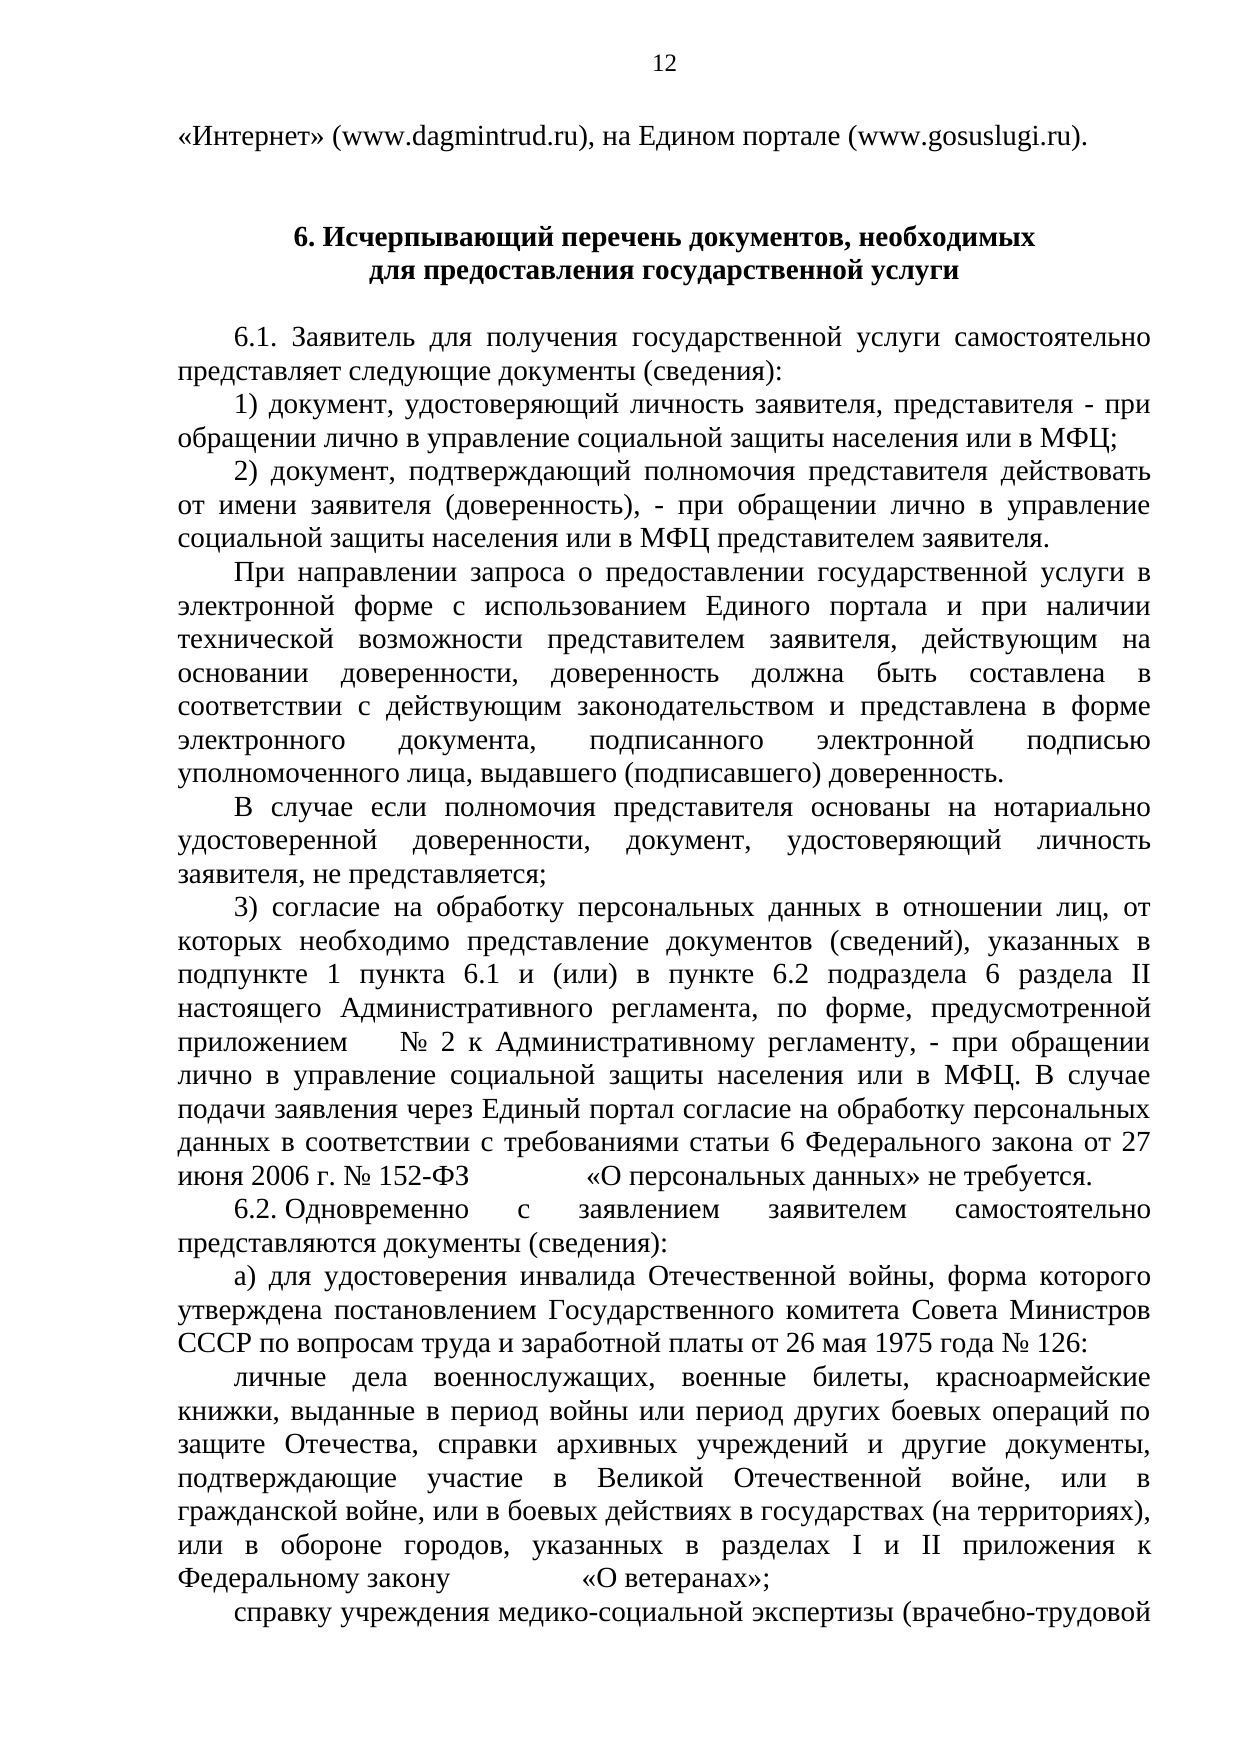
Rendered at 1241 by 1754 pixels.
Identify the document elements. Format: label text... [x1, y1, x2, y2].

text При направлении запроса о предоставлении государственной услуги в электронной форме с использованием Единого портала и при наличии технической возможности представителем заявителя, действующим на основании доверенности, доверенность должна быть составлена в соответствии с действующим законодательством и представлена в форме электронного документа, подписанного электронной подписью уполномоченного лица, выдавшего (подписавшего) доверенность. [177, 554, 1152, 789]
text В случае если полномочия представителя основаны на нотариально удостоверенной доверенности, документ, удостоверяющий личность заявителя, не представляется; [177, 789, 1152, 889]
text 3) согласие на обработку персональных данных в отношении лиц, от которых необходимо представление документов (сведений), указанных в подпункте 1 пункта 6.1 и (или) в пункте 6.2 подраздела 6 раздела II настоящего Административного регламента, по форме, предусмотренной приложением № 2 к Административному регламенту, - при обращении лично в управление социальной защиты населения или в МФЦ. В случае подачи заявления через Единый портал согласие на обработку персональных данных в соответствии с требованиями статьи 6 Федерального закона от 27 июня 2006 г. № 152-ФЗ «О персональных данных» не требуется. [177, 889, 1152, 1191]
text 6.1. Заявитель для получения государственной услуги самостоятельно представляет следующие документы (сведения): [177, 319, 1152, 386]
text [177, 1594, 1152, 1627]
text 6.2. Одновременно с заявлением заявителем самостоятельно представляются документы (сведения): [177, 1191, 1152, 1258]
text а) для удостоверения инвалида Отечественной войны, форма которого утверждена постановлением Государственного комитета Совета Министров СССР по вопросам труда и заработной платы от 26 мая 1975 года № 126: [177, 1258, 1152, 1359]
text 6. Исчерпывающий перечень документов, необходимых [177, 219, 1152, 252]
text 2) документ, подтверждающий полномочия представителя действовать от имени заявителя (доверенность), - при обращении лично в управление социальной защиты населения или в МФЦ представителем заявителя. [177, 453, 1152, 554]
text личные дела военнослужащих, военные билеты, красноармейские книжки, выданные в период войны или период других боевых операций по защите Отечества, справки архивных учреждений и другие документы, подтверждающие участие в Великой Отечественной войне, или в гражданской войне, или в боевых действиях в государствах (на территориях), или в обороне городов, указанных в разделах I и II приложения к Федеральному закону «О ветеранах»; [177, 1359, 1152, 1594]
text 1) документ, удостоверяющий личность заявителя, представителя - при обращении лично в управление социальной защиты населения или в МФЦ; [177, 386, 1152, 453]
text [177, 118, 1152, 152]
text для предоставления государственной услуги [177, 252, 1152, 286]
